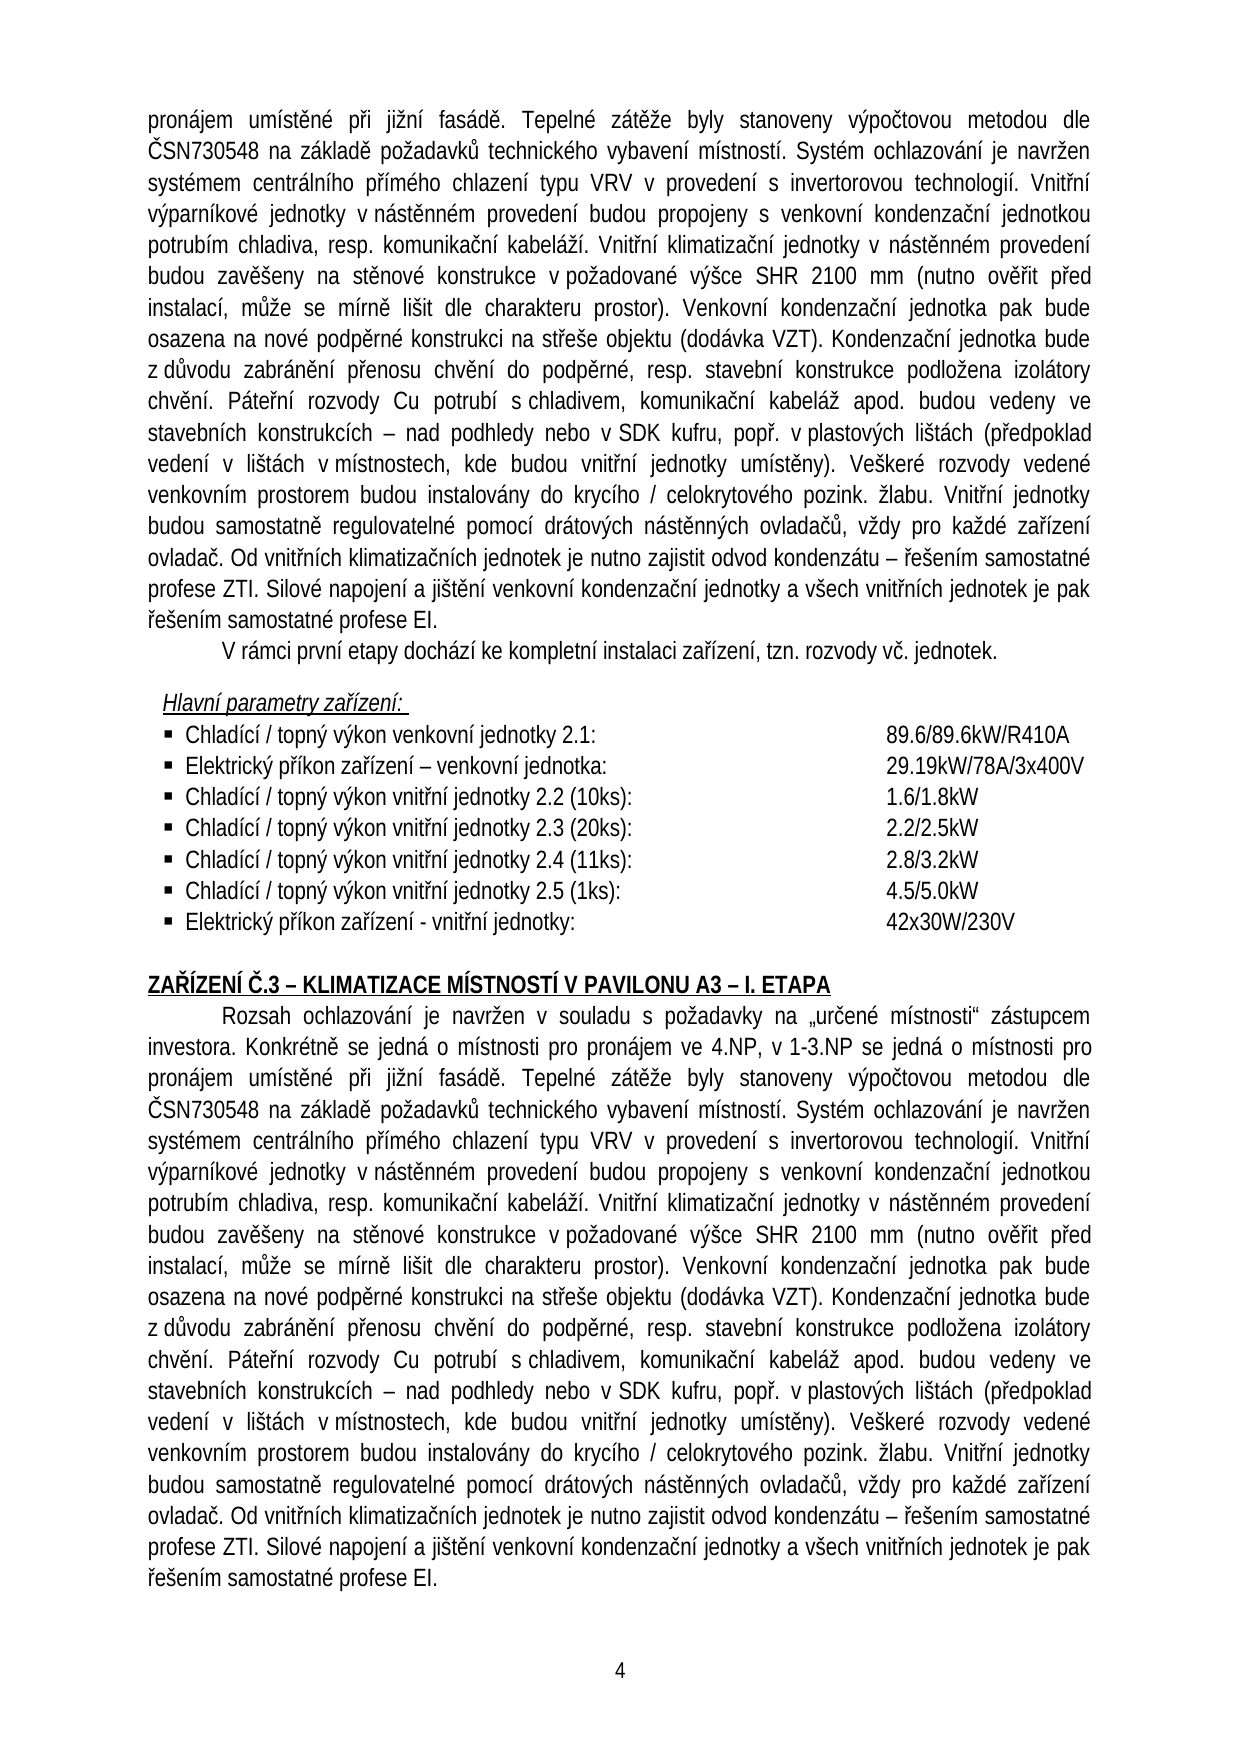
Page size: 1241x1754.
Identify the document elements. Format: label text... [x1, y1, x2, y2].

list Elektrický příkon zařízení - vnitřní jednotky: 42x30W/230V [148, 906, 1092, 937]
list Chladící / topný výkon vnitřní jednotky 2.3 (20ks): 2.2/2.5kW [148, 812, 1092, 843]
text ZAŘÍZENÍ Č.3 – KLIMATIZACE MÍSTNOSTÍ V PAVILONU A3 – I. ETAPA [148, 968, 1092, 999]
list Chladící / topný výkon vnitřní jednotky 2.2 (10ks): 1.6/1.8kW [148, 781, 1092, 812]
text V rámci první etapy dochází ke kompletní instalaci zařízení, tzn. rozvody vč. jednotek. [148, 635, 1092, 666]
list Chladící / topný výkon venkovní jednotky 2.1: 89.6/89.6kW/R410A [148, 718, 1092, 749]
list Chladící / topný výkon vnitřní jednotky 2.4 (11ks): 2.8/3.2kW [148, 843, 1092, 874]
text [148, 103, 1092, 635]
list Elektrický příkon zařízení – venkovní jednotka: 29.19kW/78A/3x400V [148, 749, 1092, 781]
text Hlavní parametry zařízení: [148, 687, 1092, 718]
list Chladící / topný výkon vnitřní jednotky 2.5 (1ks): 4.5/5.0kW [148, 874, 1092, 906]
